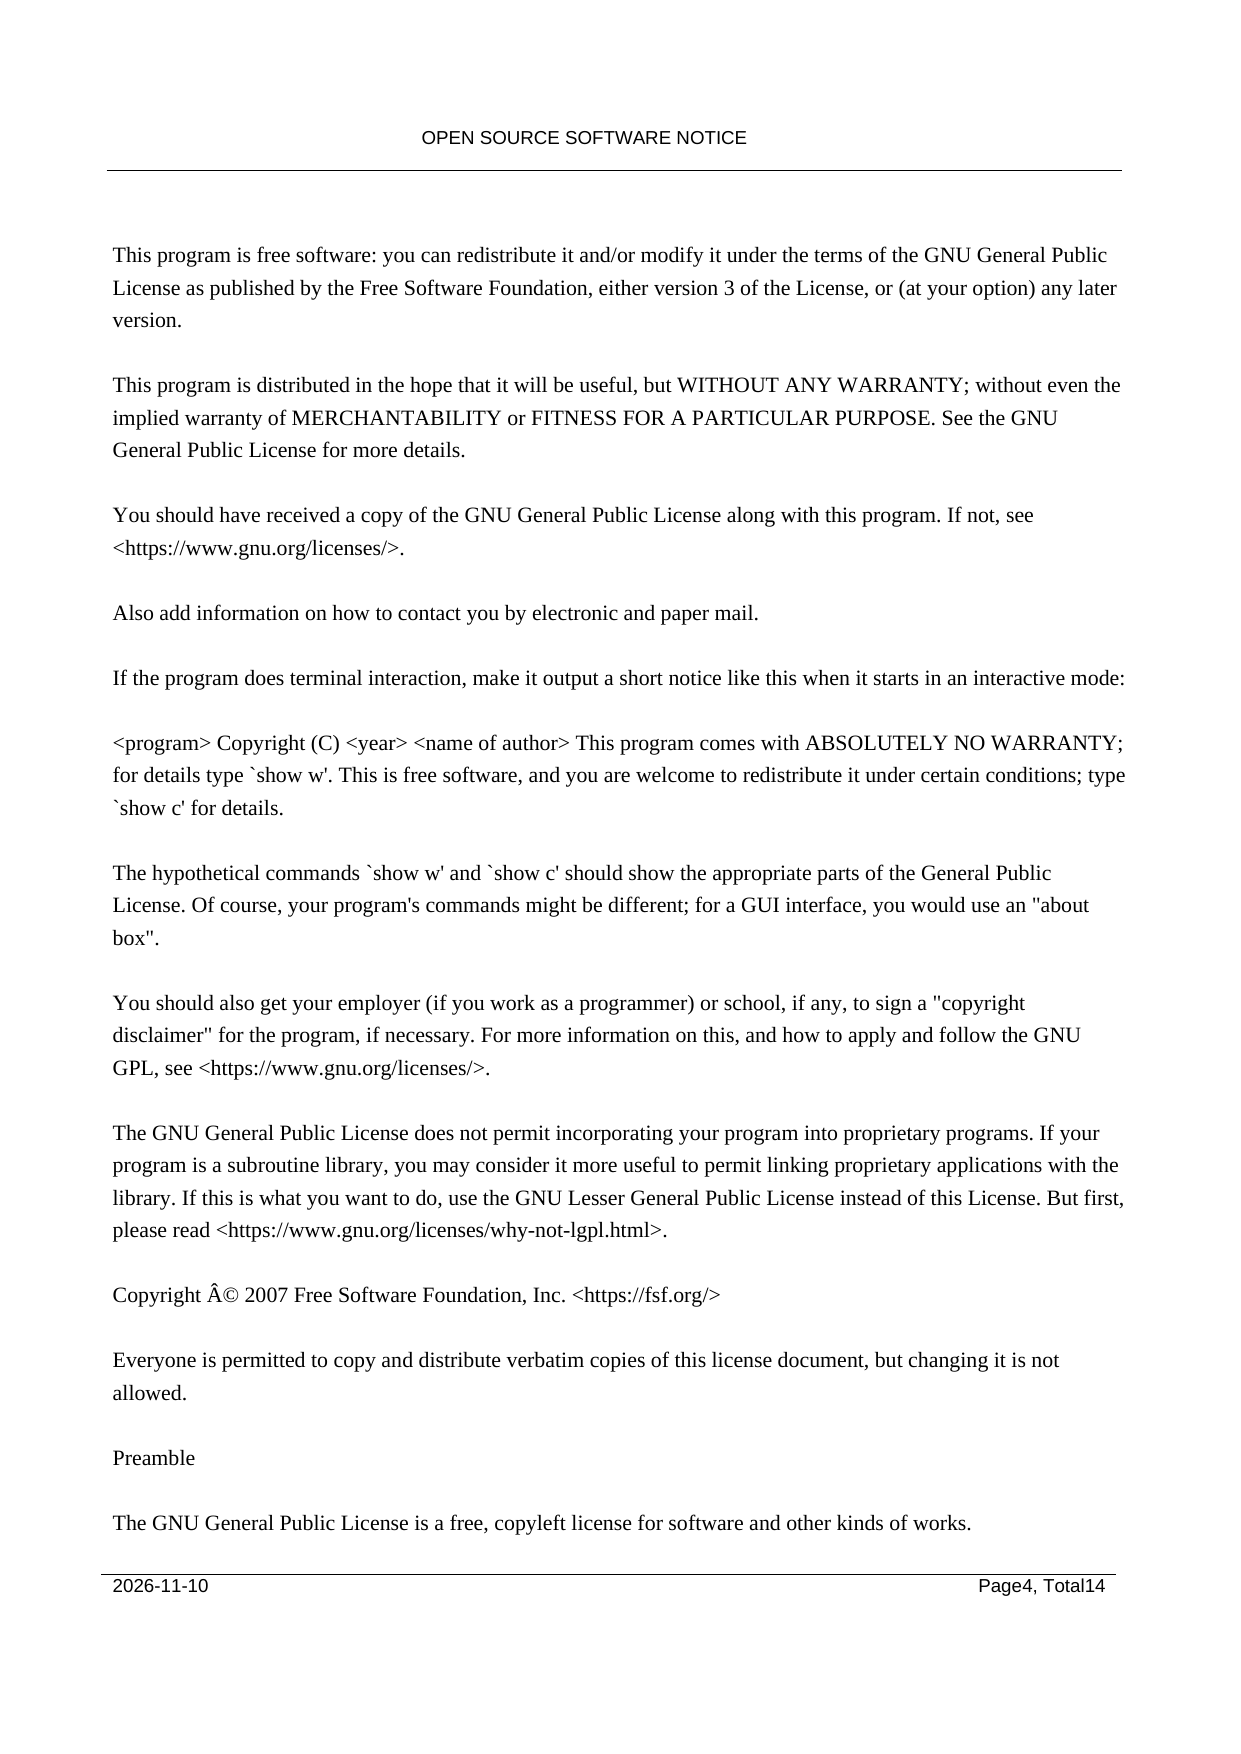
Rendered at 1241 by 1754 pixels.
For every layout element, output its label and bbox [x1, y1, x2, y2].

text [112, 206, 1128, 1539]
